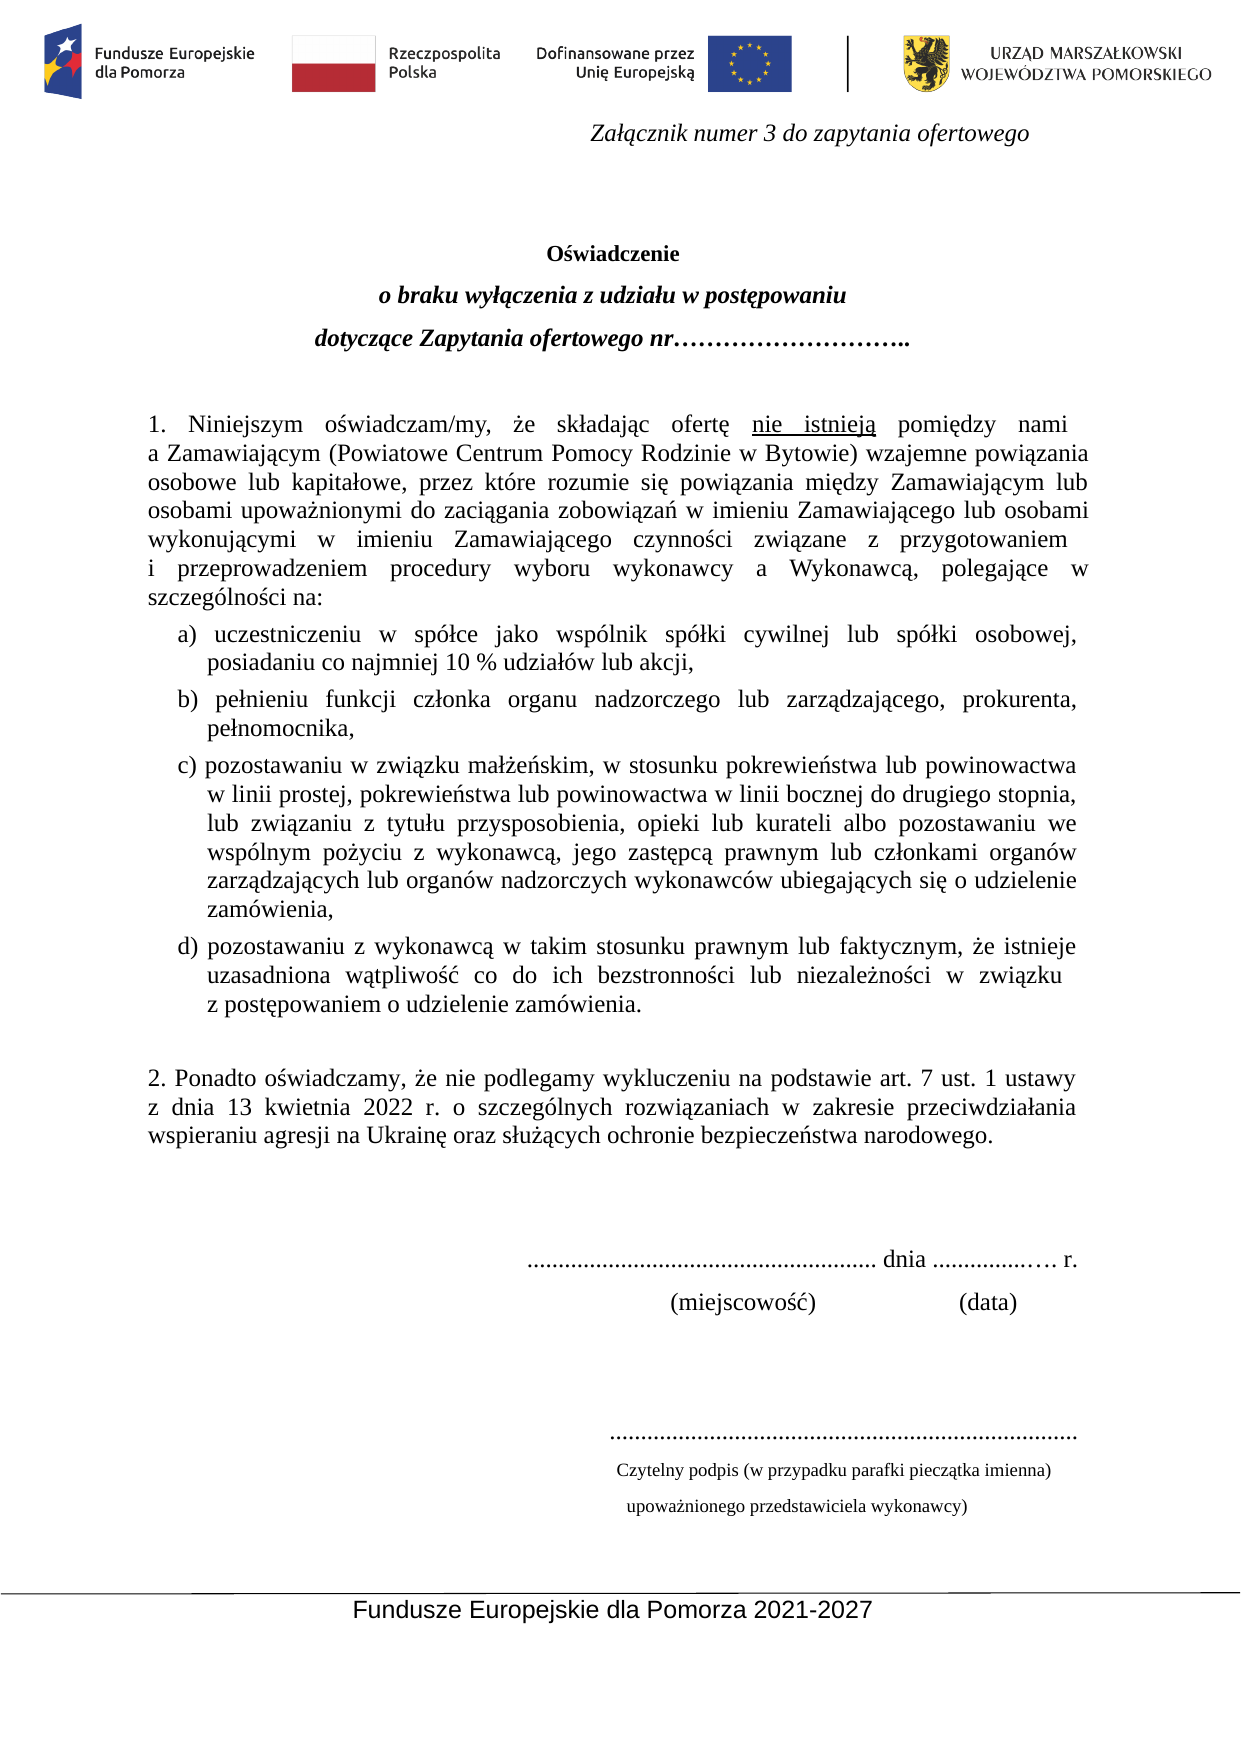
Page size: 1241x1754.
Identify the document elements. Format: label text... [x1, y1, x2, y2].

text b) pełnieniu funkcji członka organu nadzorczego lub zarządzającego, prokurenta, pełnomocnika, [177, 684, 1078, 742]
picture [25, 4, 1230, 118]
text d) pozostawaniu z wykonawcą w takim stosunku prawnym lub faktycznym, że istnieje uzasadniona wątpliwość co do ich bezstronności lub niezależności w związku z postępowaniem o udzielenie zamówienia. [177, 931, 1078, 1017]
text Załącznik numer 3 do zapytania ofertowego [590, 118, 1078, 147]
text ........................................................................... [148, 1416, 1078, 1445]
text a) uczestniczeniu w spółce jako wspólnik spółki cywilnej lub spółki osobowej, posiadaniu co najmniej 10 % udziałów lub akcji, [177, 619, 1078, 676]
text 1. Niniejszym oświadczam/my, że składając ofertę nie istnieją pomiędzy nami a Zamawiającym (Powiatowe Centrum Pomocy Rodzinie w Bytowie) wzajemne powiązania osobowe lub kapitałowe, przez które rozumie się powiązania między Zamawiającym lub osobami upoważnionymi do zaciągania zobowiązań w imieniu Zamawiającego lub osobami wykonującymi w imieniu Zamawiającego czynności związane z przygotowaniem i przeprowadzeniem procedury wyboru wykonawcy a Wykonawcą, polegające w szczególności na: [148, 409, 1089, 610]
text upoważnionego przedstawiciela wykonawcy) [443, 1495, 1078, 1517]
text c) pozostawaniu w związku małżeńskim, w stosunku pokrewieństwa lub powinowactwa w linii prostej, pokrewieństwa lub powinowactwa w linii bocznej do drugiego stopnia, lub związaniu z tytułu przysposobienia, opieki lub kurateli albo pozostawaniu we wspólnym pożyciu z wykonawcą, jego zastępcą prawnym lub członkami organów zarządzających lub organów nadzorczych wykonawców ubiegających się o udzielenie zamówienia, [177, 750, 1078, 923]
text Oświadczenie [148, 240, 1078, 267]
text dotyczące Zapytania ofertowego nr……………………….. [148, 323, 1078, 352]
text 2. Ponadto oświadczamy, że nie podlegamy wykluczeniu na podstawie art. 7 ust. 1 ustawy z dnia 13 kwietnia 2022 r. o szczególnych rozwiązaniach w zakresie przeciwdziałania wspieraniu agresji na Ukrainę oraz służących ochronie bezpieczeństwa narodowego. [148, 1063, 1078, 1149]
text Czytelny podpis (w przypadku parafki pieczątka imienna) [443, 1459, 1078, 1481]
text ........................................................ dnia ...............…. r. [148, 1244, 1078, 1272]
text (miejscowość) (data) [148, 1287, 1078, 1316]
text o braku wyłączenia z udziału w postępowaniu [148, 280, 1078, 308]
